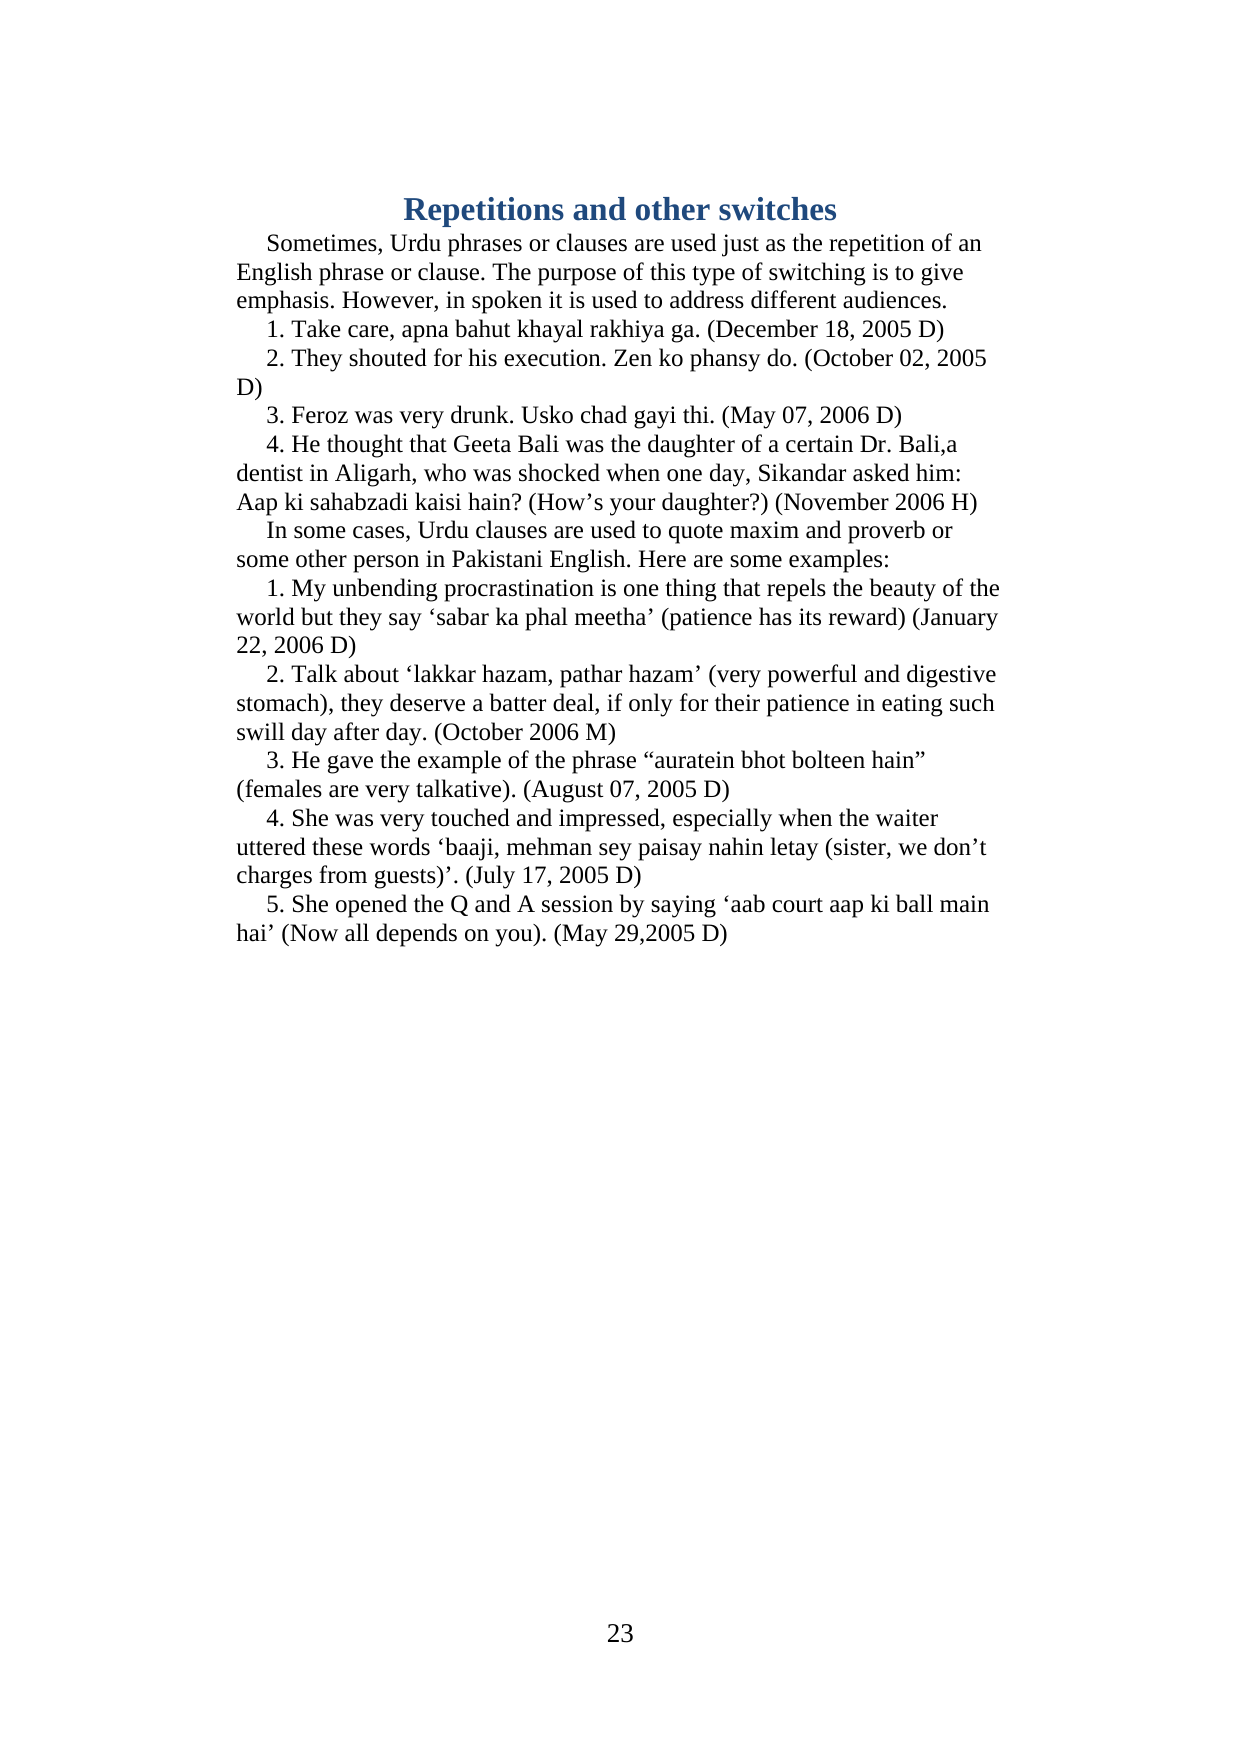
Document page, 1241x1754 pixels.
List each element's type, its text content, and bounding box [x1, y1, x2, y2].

text In some cases, Urdu clauses are used to quote maxim and proverb or some other person in Pakistani English. Here are some examples: [236, 516, 1004, 573]
text 3. He gave the example of the phrase “auratein bhot bolteen hain” (females are very talkative). (August 07, 2005 D) [236, 746, 1004, 803]
text 4. She was very touched and impressed, especially when the waiter uttered these words ‘baaji, mehman sey paisay nahin letay (sister, we don’t charges from guests)’. (July 17, 2005 D) [236, 803, 1004, 889]
text 3. Feroz was very drunk. Usko chad gayi thi. (May 07, 2006 D) [236, 401, 1004, 429]
text Sometimes, Urdu phrases or clauses are used just as the repetition of an English phrase or clause. The purpose of this type of switching is to give emphasis. However, in spoken it is used to address different audiences. [236, 228, 1004, 314]
text 1. My unbending procrastination is one thing that repels the beauty of the world but they say ‘sabar ka phal meetha’ (patience has its reward) (January 22, 2006 D) [236, 573, 1004, 659]
text 5. She opened the Q and A session by saying ‘aab court aap ki ball main hai’ (Now all depends on you). (May 29,2005 D) [236, 889, 1004, 947]
subtitle Repetitions and other switches [236, 190, 1004, 228]
text 4. He thought that Geeta Bali was the daughter of a certain Dr. Bali,a dentist in Aligarh, who was shocked when one day, Sikandar asked him: Aap ki sahabzadi kaisi hain? (How’s your daughter?) (November 2006 H) [236, 429, 1004, 516]
text 2. They shouted for his execution. Zen ko phansy do. (October 02, 2005 D) [236, 343, 1004, 401]
text 1. Take care, apna bahut khayal rakhiya ga. (December 18, 2005 D) [236, 314, 1004, 343]
text 2. Talk about ‘lakkar hazam, pathar hazam’ (very powerful and digestive stomach), they deserve a batter deal, if only for their patience in eating such swill day after day. (October 2006 M) [236, 659, 1004, 746]
